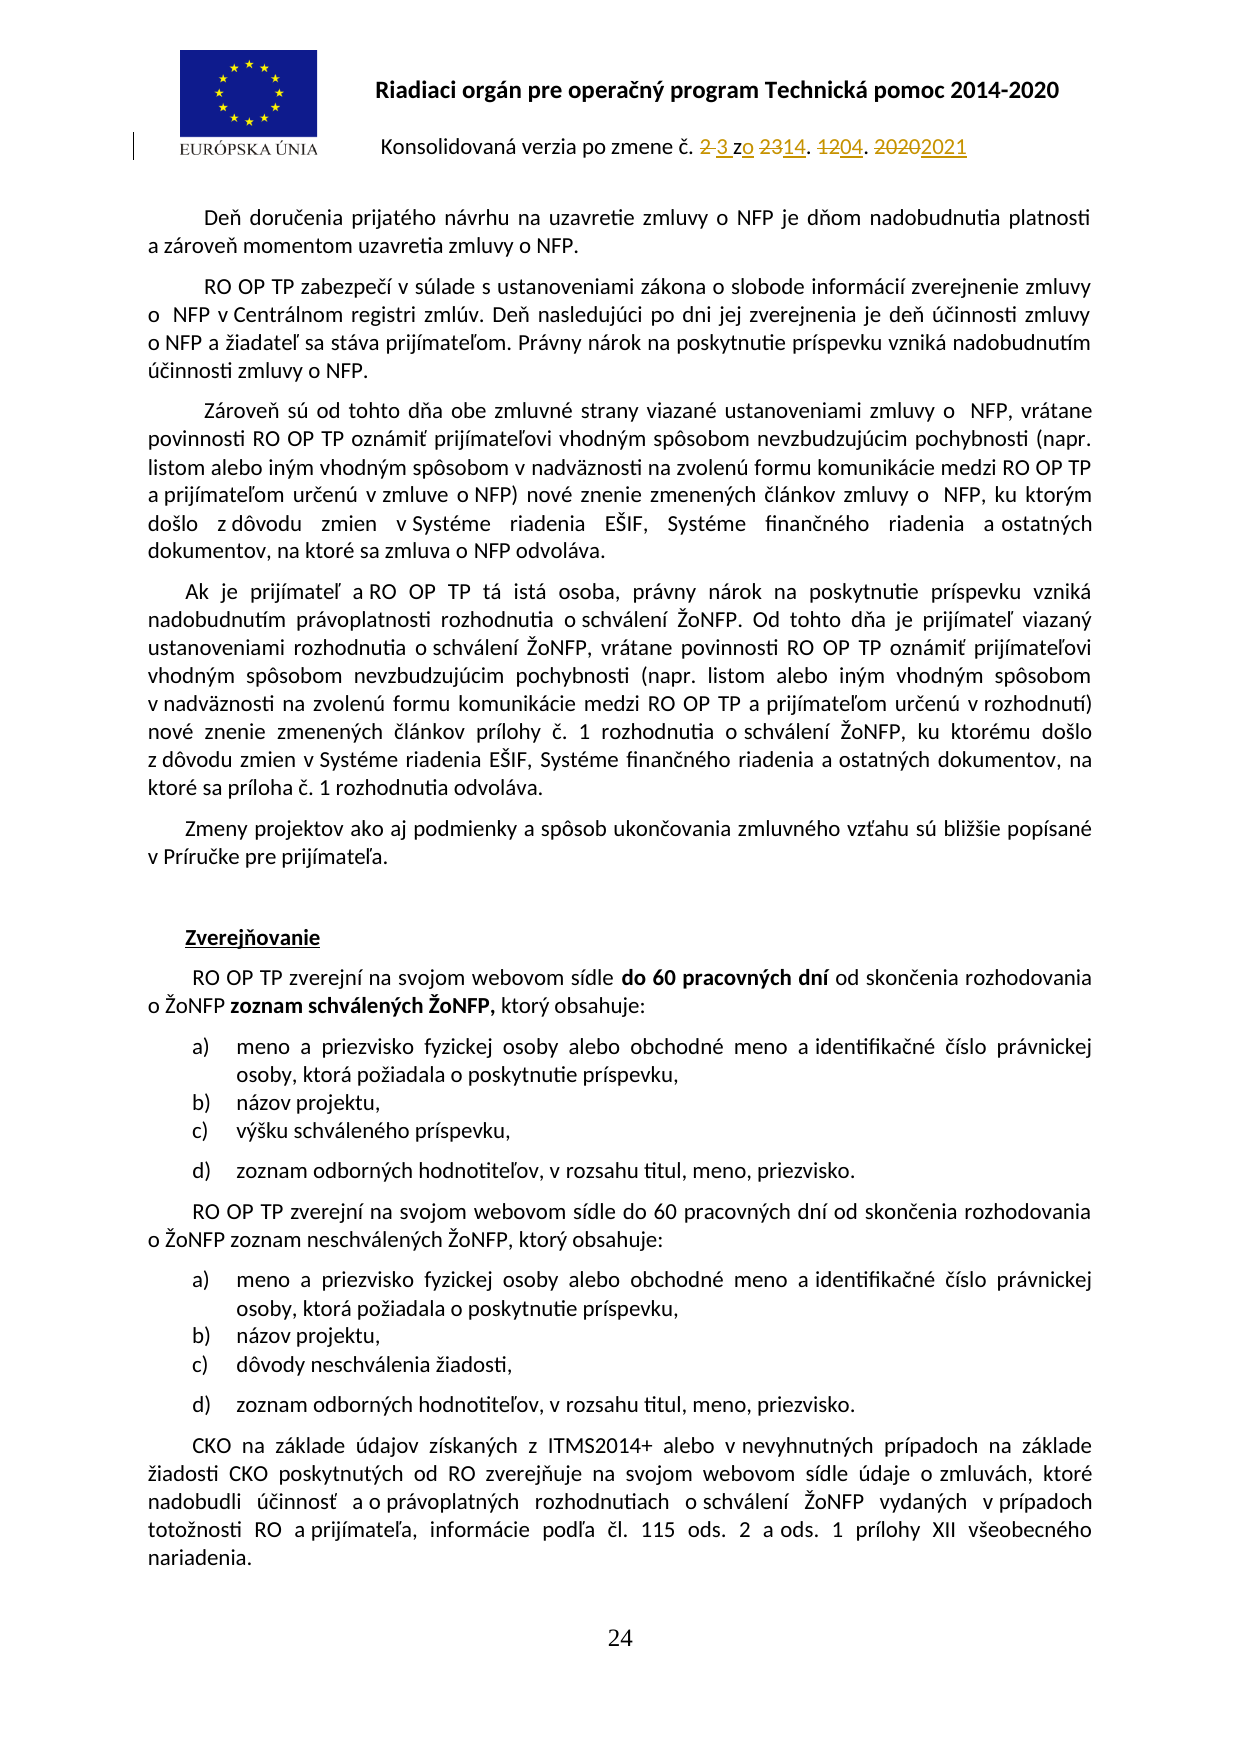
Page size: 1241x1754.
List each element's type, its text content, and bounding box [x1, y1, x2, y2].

text Zverejňovanie [148, 923, 1093, 951]
text RO OP TP zverejní na svojom webovom sídle do 60 pracovných dní od skončenia rozhodovania o ŽoNFP zoznam schválených ŽoNFP, ktorý obsahuje: [148, 963, 1093, 1019]
list zoznam odborných hodnotiteľov, v rozsahu titul, meno, priezvisko. [192, 1390, 1093, 1418]
list meno a priezvisko fyzickej osoby alebo obchodné meno a identifikačné číslo právnickej osoby, ktorá požiadala o poskytnutie príspevku, [192, 1032, 1093, 1088]
text RO OP TP zverejní na svojom webovom sídle do 60 pracovných dní od skončenia rozhodovania o ŽoNFP zoznam neschválených ŽoNFP, ktorý obsahuje: [148, 1197, 1093, 1253]
text Zmeny projektov ako aj podmienky a spôsob ukončovania zmluvného vzťahu sú bližšie popísané v Príručke pre prijímateľa. [148, 814, 1093, 870]
picture [179, 50, 318, 155]
list dôvody neschválenia žiadosti, [192, 1350, 1093, 1378]
text Ak je prijímateľ a RO OP TP tá istá osoba, právny nárok na poskytnutie príspevku vzniká nadobudnutím právoplatnosti rozhodnutia o schválení ŽoNFP. Od tohto dňa je prijímateľ viazaný ustanoveniami rozhodnutia o schválení ŽoNFP, vrátane povinnosti RO OP TP oznámiť prijímateľovi vhodným spôsobom nevzbudzujúcim pochybnosti (napr. listom alebo iným vhodným spôsobom v nadväznosti na zvolenú formu komunikácie medzi RO OP TP a prijímateľom určenú v rozhodnutí) nové znenie zmenených článkov prílohy č. 1 rozhodnutia o schválení ŽoNFP, ku ktorému došlo z dôvodu zmien v Systéme riadenia EŠIF, Systéme finančného riadenia a ostatných dokumentov, na ktoré sa príloha č. 1 rozhodnutia odvoláva. [148, 577, 1093, 801]
list meno a priezvisko fyzickej osoby alebo obchodné meno a identifikačné číslo právnickej osoby, ktorá požiadala o poskytnutie príspevku, [192, 1266, 1093, 1322]
list zoznam odborných hodnotiteľov, v rozsahu titul, meno, priezvisko. [192, 1157, 1093, 1184]
text RO OP TP zabezpečí v súlade s ustanoveniami zákona o slobode informácií zverejnenie zmluvy o NFP v Centrálnom registri zmlúv. Deň nasledujúci po dni jej zverejnenia je deň účinnosti zmluvy o NFP a žiadateľ sa stáva prijímateľom. Právny nárok na poskytnutie príspevku vzniká nadobudnutím účinnosti zmluvy o NFP. [148, 272, 1093, 384]
text CKO na základe údajov získaných z ITMS2014+ alebo v nevyhnutných prípadoch na základe žiadosti CKO poskytnutých od RO zverejňuje na svojom webovom sídle údaje o zmluvách, ktoré nadobudli účinnosť a o právoplatných rozhodnutiach o schválení ŽoNFP vydaných v prípadoch totožnosti RO a prijímateľa, informácie podľa čl. 115 ods. 2 a ods. 1 prílohy XII všeobecného nariadenia. [148, 1431, 1093, 1571]
list názov projektu, [192, 1322, 1093, 1350]
text Deň doručenia prijatého návrhu na uzavretie zmluvy o NFP je dňom nadobudnutia platnosti a zároveň momentom uzavretia zmluvy o NFP. [148, 203, 1093, 259]
text Zároveň sú od tohto dňa obe zmluvné strany viazané ustanoveniami zmluvy o NFP, vrátane povinnosti RO OP TP oznámiť prijímateľovi vhodným spôsobom nevzbudzujúcim pochybnosti (napr. listom alebo iným vhodným spôsobom v nadväznosti na zvolenú formu komunikácie medzi RO OP TP a prijímateľom určenú v zmluve o NFP) nové znenie zmenených článkov zmluvy o NFP, ku ktorým došlo z dôvodu zmien v Systéme riadenia EŠIF, Systéme finančného riadenia a ostatných dokumentov, na ktoré sa zmluva o NFP odvoláva. [148, 397, 1093, 565]
list názov projektu, [192, 1088, 1093, 1116]
list výšku schváleného príspevku, [192, 1116, 1093, 1144]
